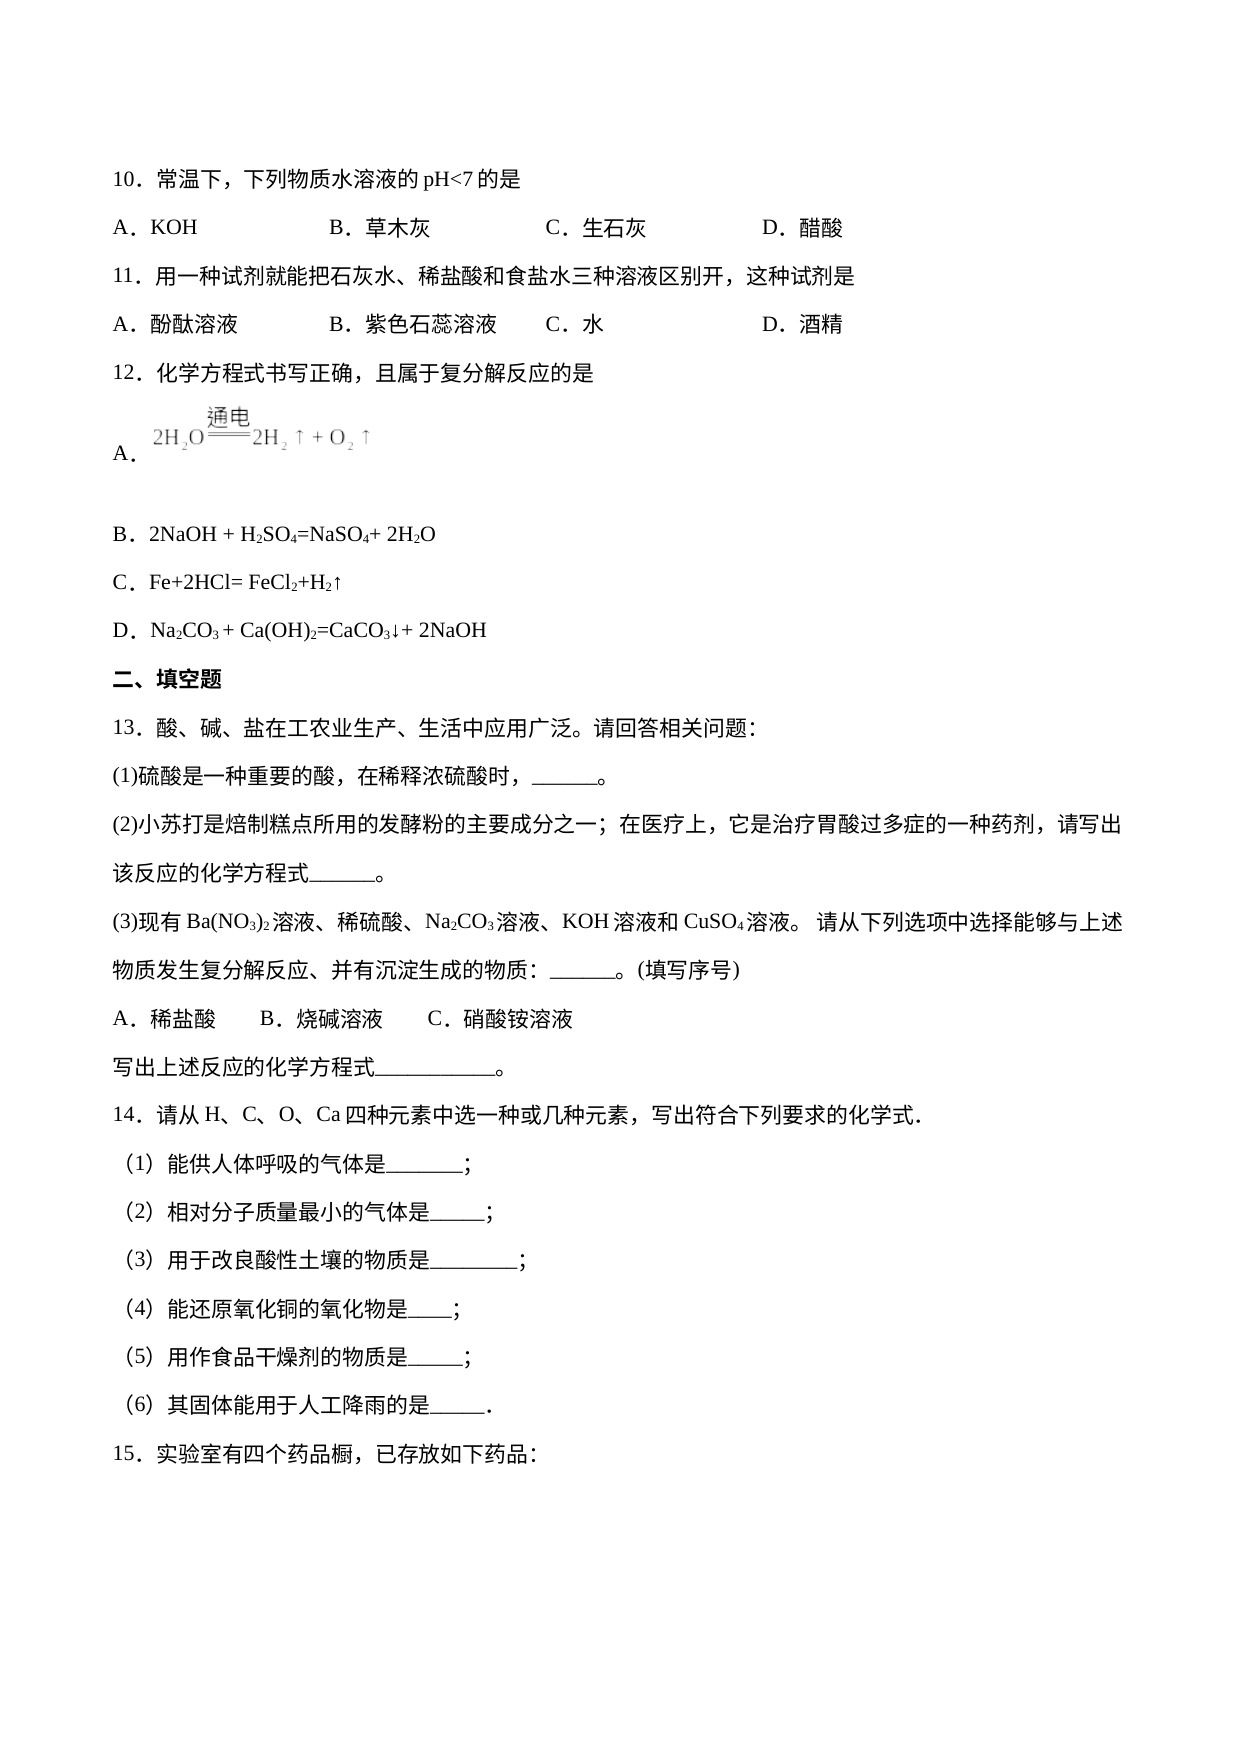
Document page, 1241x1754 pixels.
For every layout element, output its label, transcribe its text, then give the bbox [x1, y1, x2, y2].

text A． [112, 404, 1128, 501]
text (1)硫酸是一种重要的酸，在稀释浓硫酸时，______。 [112, 759, 1128, 791]
text A．稀盐酸 B．烧碱溶液 C．硝酸铵溶液 [112, 1001, 1128, 1034]
text A．KOH B．草木灰 C．生石灰 D．醋酸 [112, 210, 1128, 243]
text （5）用作食品干燥剂的物质是_____； [112, 1339, 1128, 1372]
text 12．化学方程式书写正确，且属于复分解反应的是 [112, 355, 1128, 388]
text 11．用一种试剂就能把石灰水、稀盐酸和食盐水三种溶液区别开，这种试剂是 [112, 259, 1128, 291]
text D．Na2CO3 + Ca(OH)2=CaCO3↓+ 2NaOH [112, 614, 1128, 646]
text 13．酸、碱、盐在工农业生产、生活中应用广泛。请回答相关问题： [112, 710, 1128, 743]
text B．2NaOH + H2SO4=NaSO4+ 2H2O [112, 517, 1128, 549]
text （1）能供人体呼吸的气体是_______； [112, 1146, 1128, 1179]
text （6）其固体能用于人工降雨的是_____． [112, 1388, 1128, 1420]
text 10．常温下，下列物质水溶液的pH<7的是 [112, 162, 1128, 194]
text （3）用于改良酸性土壤的物质是________； [112, 1243, 1128, 1275]
text (2)小苏打是焙制糕点所用的发酵粉的主要成分之一；在医疗上，它是治疗胃酸过多症的一种药剂，请写出该反应的化学方程式______。 [112, 807, 1128, 888]
text （2）相对分子质量最小的气体是_____； [112, 1194, 1128, 1227]
text 15．实验室有四个药品橱，已存放如下药品： [112, 1436, 1128, 1469]
text 14．请从H、C、O、Ca四种元素中选一种或几种元素，写出符合下列要求的化学式． [112, 1098, 1128, 1130]
text C．Fe+2HCl= FeCl2+H2↑ [112, 565, 1128, 598]
text (3)现有Ba(NO3)2溶液、稀硫酸、Na2CO3溶液、KOH溶液和CuSO4溶液。 请从下列选项中选择能够与上述物质发生复分解反应、并有沉淀生成的物质：______。(填写序号) [112, 904, 1128, 985]
text 二、填空题 [112, 662, 1128, 694]
text （4）能还原氧化铜的氧化物是____； [112, 1291, 1128, 1324]
text A．酚酞溶液 B．紫色石蕊溶液 C．水 D．酒精 [112, 307, 1128, 339]
text 写出上述反应的化学方程式___________。 [112, 1049, 1128, 1082]
